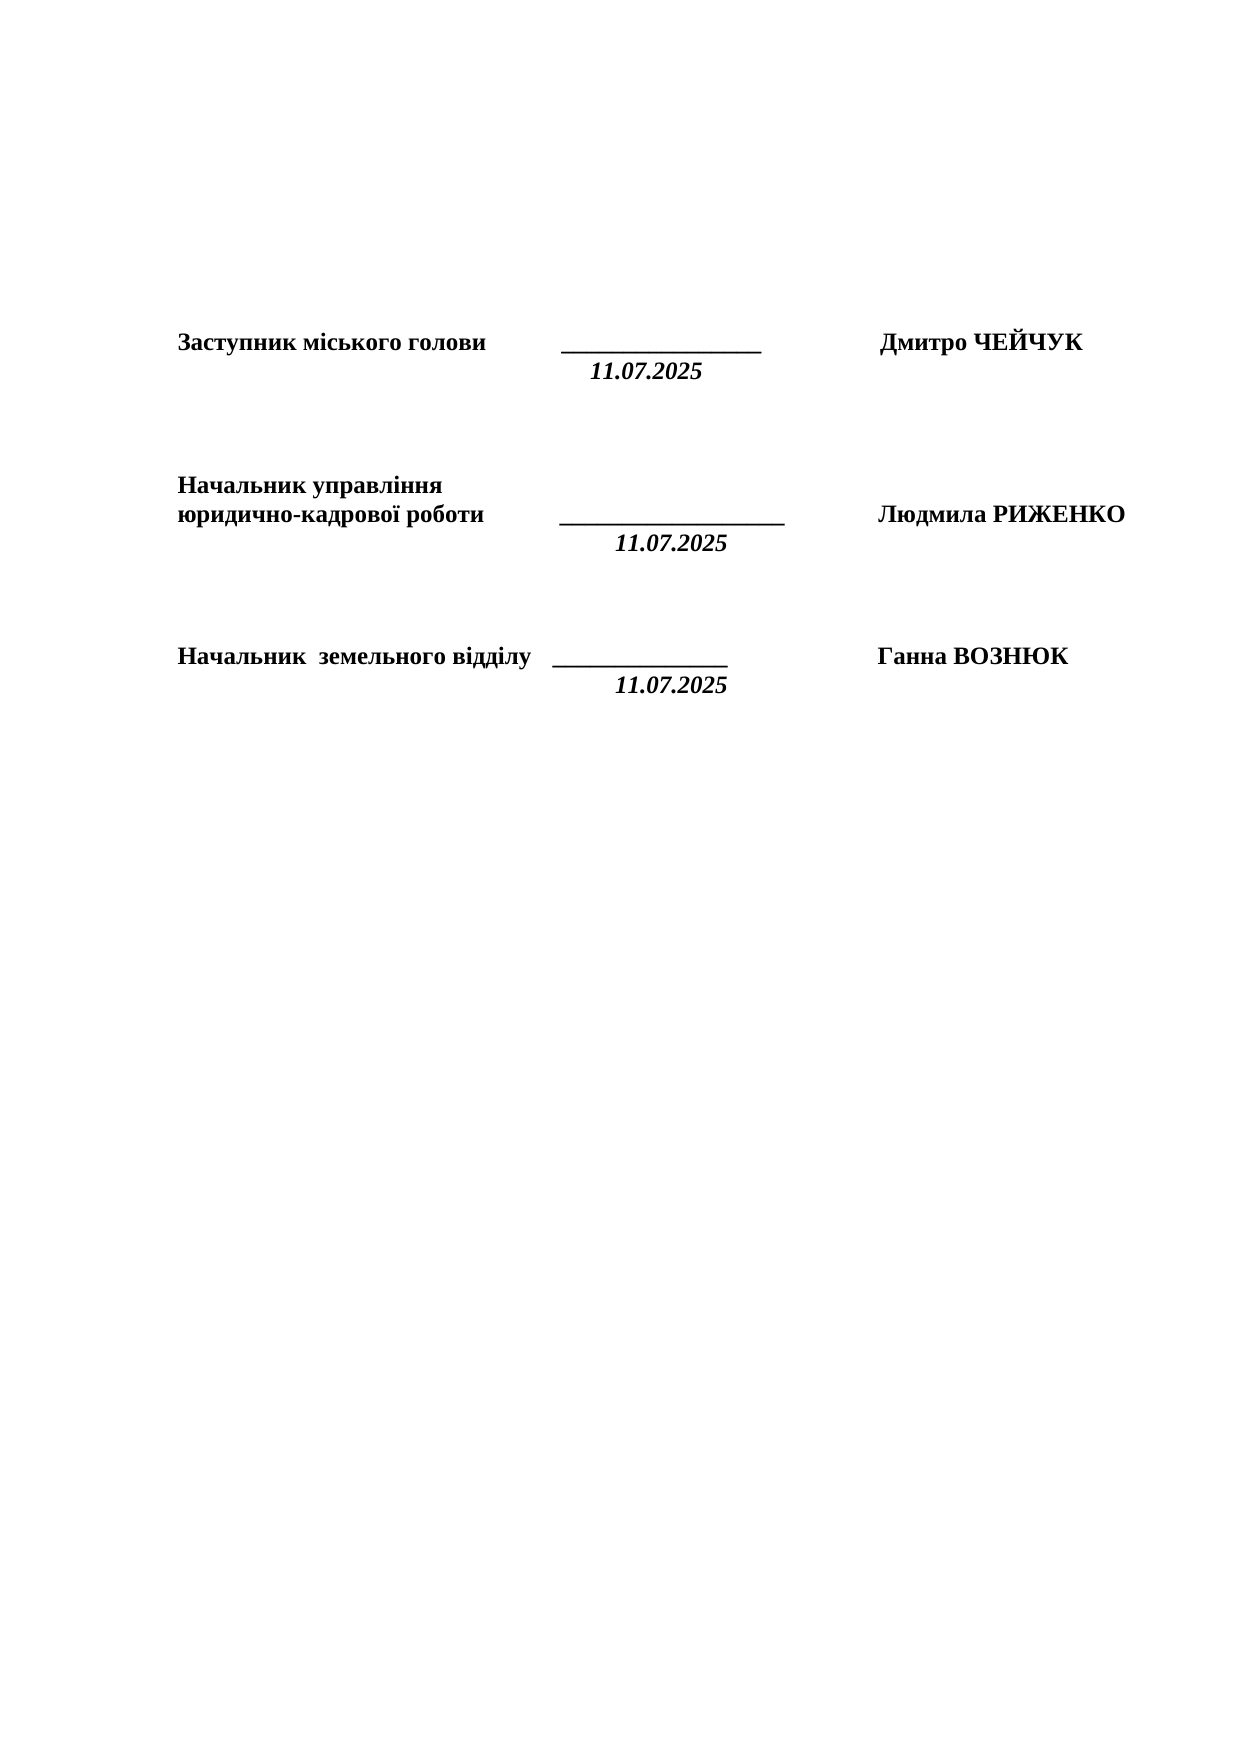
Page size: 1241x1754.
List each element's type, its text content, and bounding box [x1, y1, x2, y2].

text 11.07.2025 [177, 670, 1181, 699]
text Начальник управління [177, 442, 1181, 499]
text Заступник міського голови ________________ Дмитро ЧЕЙЧУК [177, 327, 1181, 356]
text 11.07.2025 [177, 528, 1181, 641]
text 11.07.2025 [177, 356, 1181, 413]
text Начальник земельного відділу ______________ Ганна ВОЗНЮК [177, 641, 1181, 670]
text юридично-кадрової роботи __________________ Людмила РИЖЕНКО [177, 499, 1181, 528]
